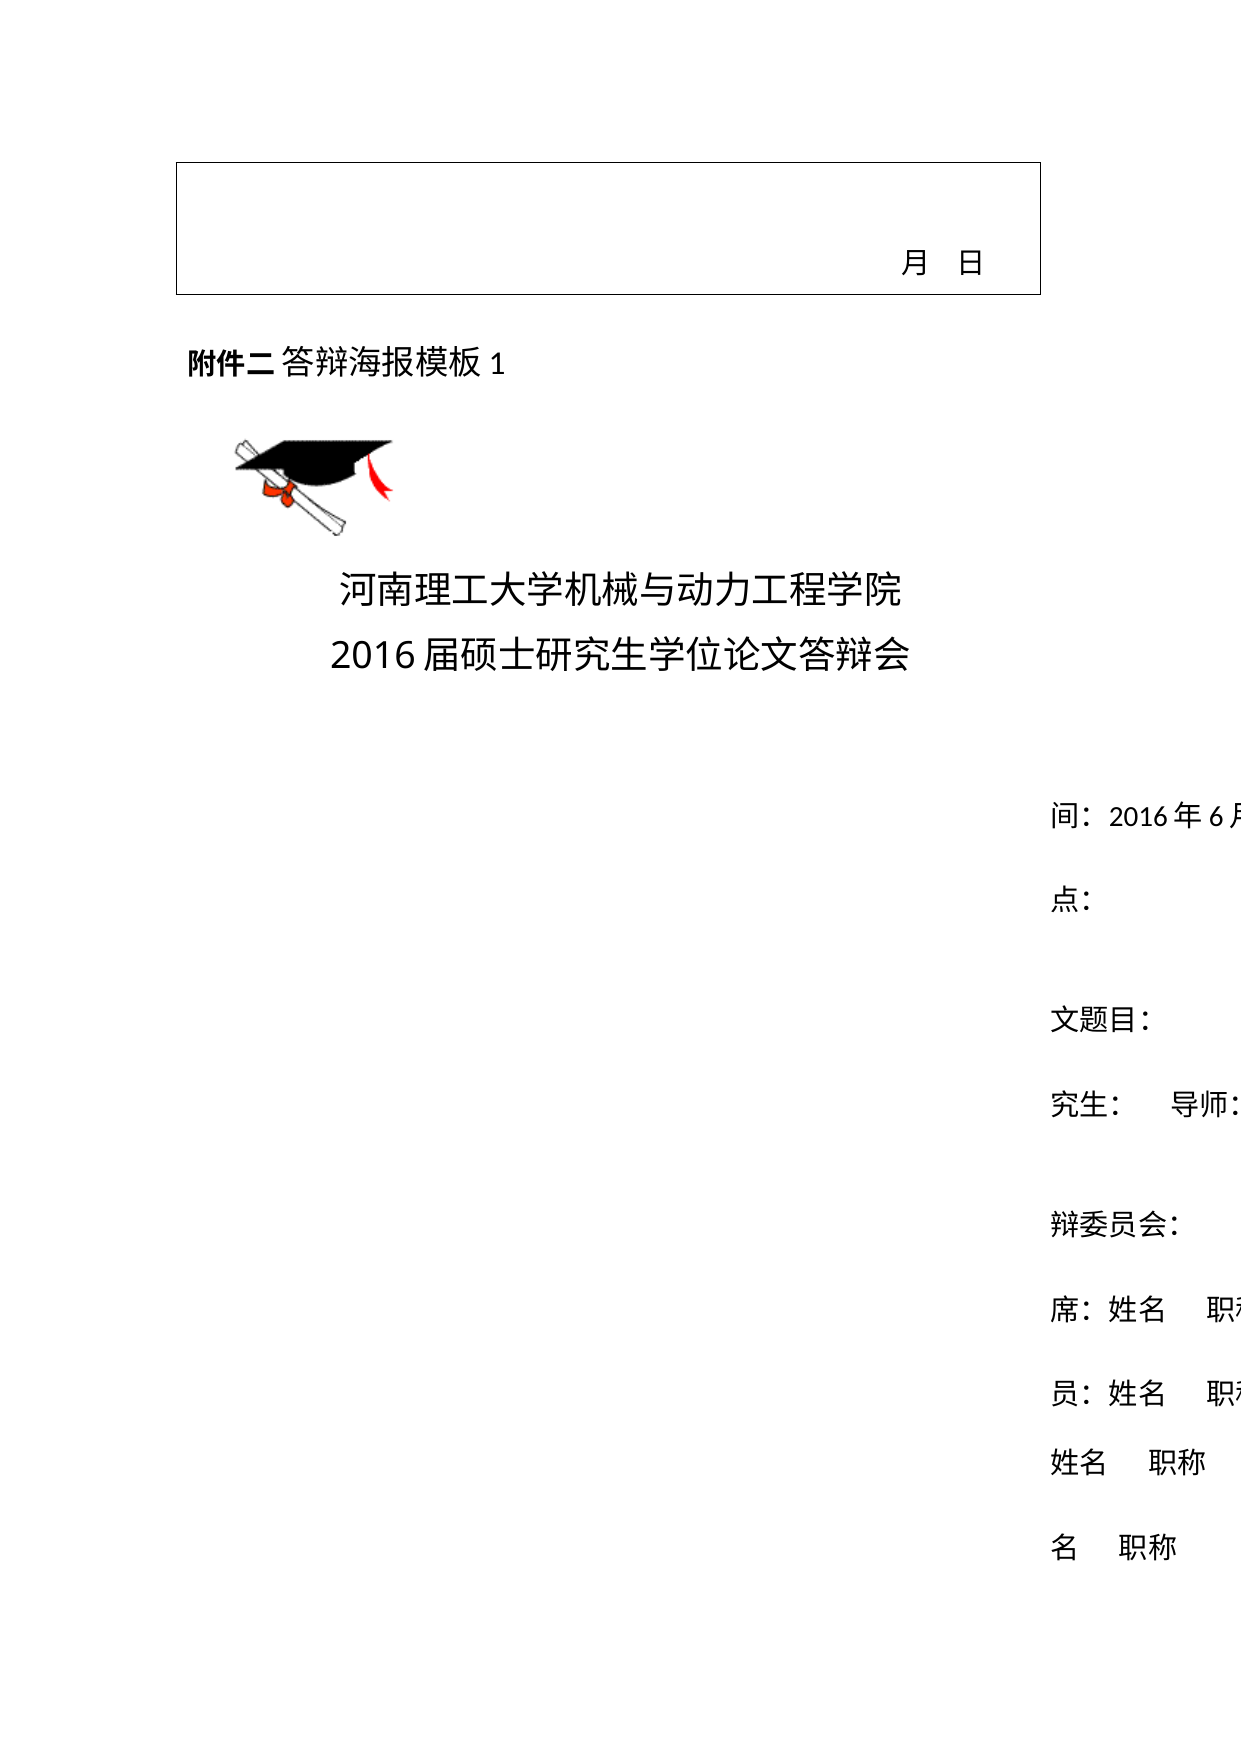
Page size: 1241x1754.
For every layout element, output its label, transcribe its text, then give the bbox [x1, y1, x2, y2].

text 时间：2016年6月 日 点 分 [1050, 750, 1240, 834]
text 河南理工大学机械与动力工程学院 [187, 555, 1053, 620]
text 研究生： 导师： [1050, 1039, 1240, 1124]
text 委员：姓名 职称 单位 [1050, 1329, 1240, 1413]
text 答辩委员会： [1050, 1159, 1240, 1244]
picture [230, 436, 399, 539]
text 附件二 答辩海报模板1 [187, 327, 1053, 392]
text 姓名 职称 单位 [1050, 1482, 1240, 1567]
text 地点： [1050, 834, 1240, 919]
text 2016届硕士研究生学位论文答辩会 [187, 620, 1053, 685]
text 姓名 职称 单位 [1050, 1413, 1240, 1482]
text 论文题目： [1050, 955, 1240, 1039]
table_cell 月 日 [177, 163, 1040, 294]
text 主席：姓名 职称 单位 [1050, 1244, 1240, 1329]
